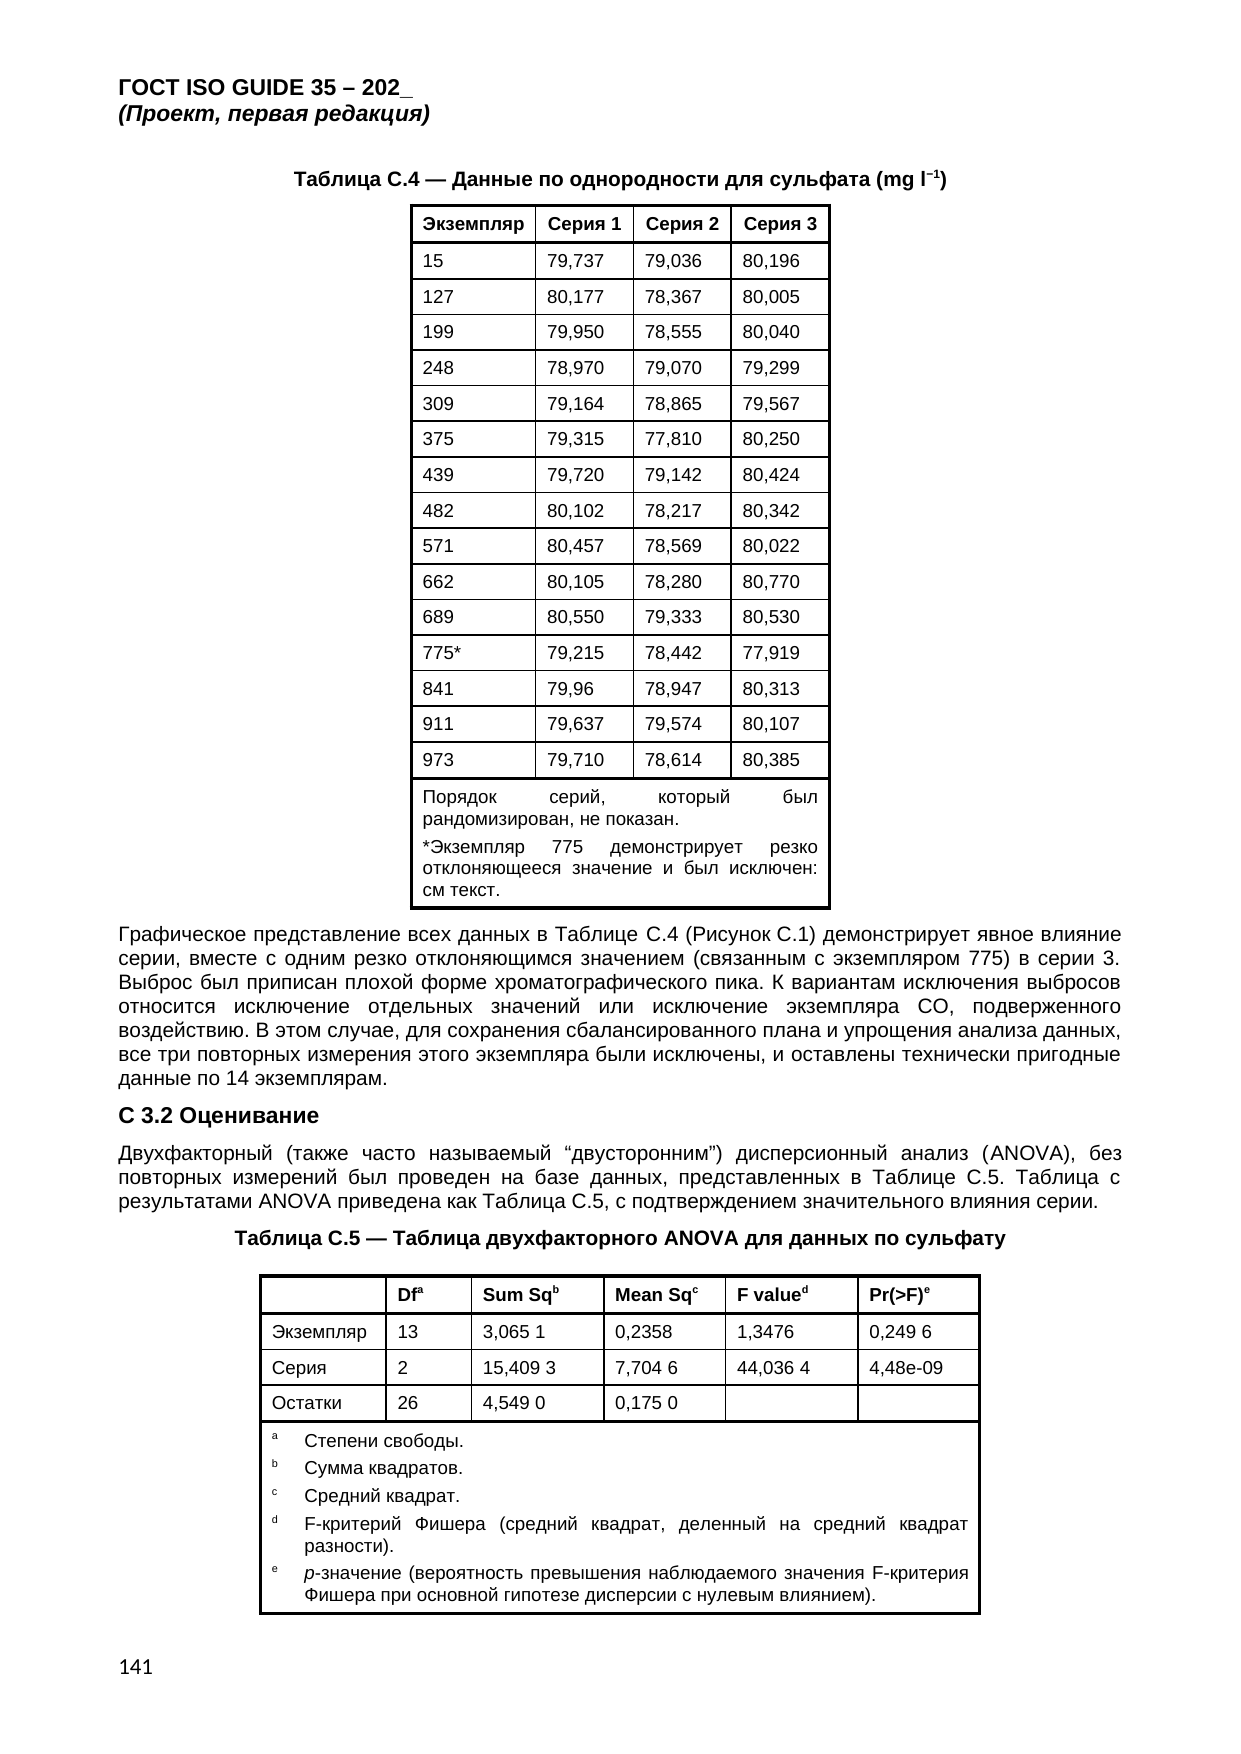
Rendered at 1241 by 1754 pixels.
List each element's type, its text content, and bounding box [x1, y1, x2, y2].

table_cell 0,175 0 [605, 1386, 725, 1420]
table_cell 80,770 [732, 565, 828, 598]
table_cell 79,164 [536, 386, 633, 420]
table_header Серия 2 [634, 207, 730, 241]
table_cell 15,409 3 [472, 1350, 603, 1384]
table_cell 79,315 [536, 422, 633, 456]
table_cell 78,865 [634, 386, 730, 420]
table_cell 2 [387, 1350, 471, 1384]
table_header Экземпляр [413, 207, 535, 241]
table_cell 80,196 [732, 244, 828, 278]
table_cell 571 [413, 529, 535, 563]
table_cell 80,342 [732, 493, 828, 527]
table_cell 80,550 [536, 600, 633, 634]
table_cell 79,333 [634, 600, 730, 634]
table_cell 80,102 [536, 493, 633, 527]
table_cell 78,217 [634, 493, 730, 527]
table_cell 80,177 [536, 280, 633, 313]
table_cell 78,970 [536, 351, 633, 385]
table_cell 15 [413, 244, 535, 278]
table_cell Экземпляр [262, 1315, 385, 1349]
table_cell 7,704 6 [605, 1350, 725, 1384]
text Двухфакторный (также часто называемый “двусторонним”) дисперсионный анализ (ANOVA), без повторных измерений был проведен на базе данных, представленных в Таблице С.5. Таблица с результатами ANOVA приведена как Таблица С.5, с подтверждением значительного влияния серии. [118, 1141, 1122, 1213]
table_cell 3,065 1 [472, 1315, 603, 1349]
table_cell 79,567 [732, 386, 828, 420]
table_header [262, 1278, 385, 1312]
table_cell 662 [413, 565, 535, 598]
table_cell 78,367 [634, 280, 730, 313]
table_cell 4,549 0 [472, 1386, 603, 1420]
table_cell 80,040 [732, 315, 828, 349]
text Графическое представление всех данных в Таблице C.4 (Рисунок C.1) демонстрирует явное влияние серии, вместе с одним резко отклоняющимся значением (связанным с экземпляром 775) в серии 3. Выброс был приписан плохой форме хроматографического пика. К вариантам исключения выбросов относится исключение отдельных значений или исключение экземпляра СО, подверженного воздействию. В этом случае, для сохранения сбалансированного плана и упрощения анализа данных, все три повторных измерения этого экземпляра были исключены, и оставлены технически пригодные данные по 14 экземплярам. [118, 922, 1122, 1090]
table_cell 973 [413, 743, 535, 777]
table_cell 78,442 [634, 636, 730, 670]
table_cell 13 [387, 1315, 471, 1349]
table_cell 79,96 [536, 671, 633, 705]
table_cell 79,036 [634, 244, 730, 278]
text С 3.2 Оценивание [118, 1102, 1122, 1128]
table_cell 80,005 [732, 280, 828, 313]
table_header Dfa [387, 1278, 471, 1312]
table_cell 78,614 [634, 743, 730, 777]
table_cell 78,555 [634, 315, 730, 349]
table_cell 78,569 [634, 529, 730, 563]
text Таблица C.5 — Таблица двухфакторного ANOVA для данных по сульфату [118, 1225, 1122, 1249]
table_cell Серия [262, 1350, 385, 1384]
table_cell 79,637 [536, 707, 633, 741]
table_cell 80,457 [536, 529, 633, 563]
table_cell 77,919 [732, 636, 828, 670]
table_header Серия 3 [732, 207, 828, 241]
table_cell 44,036 4 [726, 1350, 857, 1384]
table_cell 248 [413, 351, 535, 385]
table_cell 80,385 [732, 743, 828, 777]
table_cell 79,574 [634, 707, 730, 741]
table_cell 79,299 [732, 351, 828, 385]
table_header F valued [726, 1278, 857, 1312]
table_cell 79,142 [634, 458, 730, 492]
table_header Pr(>F)e [859, 1278, 978, 1312]
table_cell 79,720 [536, 458, 633, 492]
table_cell Остатки [262, 1386, 385, 1420]
table_cell 439 [413, 458, 535, 492]
table_header Mean Sqc [605, 1278, 725, 1312]
table_cell 80,530 [732, 600, 828, 634]
table_cell 4,48e-09 [859, 1350, 978, 1384]
table_cell 80,022 [732, 529, 828, 563]
table_cell 689 [413, 600, 535, 634]
table_header Серия 1 [536, 207, 633, 241]
table_cell 79,070 [634, 351, 730, 385]
table_cell 1,3476 [726, 1315, 857, 1349]
table_header Sum Sqb [472, 1278, 603, 1312]
table_cell 80,313 [732, 671, 828, 705]
table_cell 78,280 [634, 565, 730, 598]
table_cell 482 [413, 493, 535, 527]
text Таблица C.4 — Данные по однородности для сульфата (mg l−1) [118, 167, 1122, 191]
table_cell 841 [413, 671, 535, 705]
table_cell 775* [413, 636, 535, 670]
table_cell a Степени свободы. b Сумма квадратов. c Средний квадрат. d F-критерий Фишера (средний квадрат, деленный на средний квадрат разности). e p-значение (вероятность превышения наблюдаемого значения F-критерия Фишера при основной гипотезе дисперсии с нулевым влиянием). [262, 1423, 978, 1612]
table_cell 375 [413, 422, 535, 456]
table_cell 79,710 [536, 743, 633, 777]
table_cell [726, 1386, 857, 1420]
table_cell 0,249 6 [859, 1315, 978, 1349]
table_cell Порядок серий, который был рандомизирован, не показан. *Экземпляр 775 демонстрирует резко отклоняющееся значение и был исключен: см текст. [413, 780, 828, 906]
table_cell 26 [387, 1386, 471, 1420]
table_cell 79,737 [536, 244, 633, 278]
table_cell 78,947 [634, 671, 730, 705]
table_cell 80,105 [536, 565, 633, 598]
table_cell 79,950 [536, 315, 633, 349]
table_cell 79,215 [536, 636, 633, 670]
table_cell 0,2358 [605, 1315, 725, 1349]
table_cell 911 [413, 707, 535, 741]
table_cell 80,107 [732, 707, 828, 741]
table_cell 199 [413, 315, 535, 349]
table_cell 80,424 [732, 458, 828, 492]
table_cell [859, 1386, 978, 1420]
table_cell 80,250 [732, 422, 828, 456]
table_cell 309 [413, 386, 535, 420]
table_cell 127 [413, 280, 535, 313]
table_cell 77,810 [634, 422, 730, 456]
